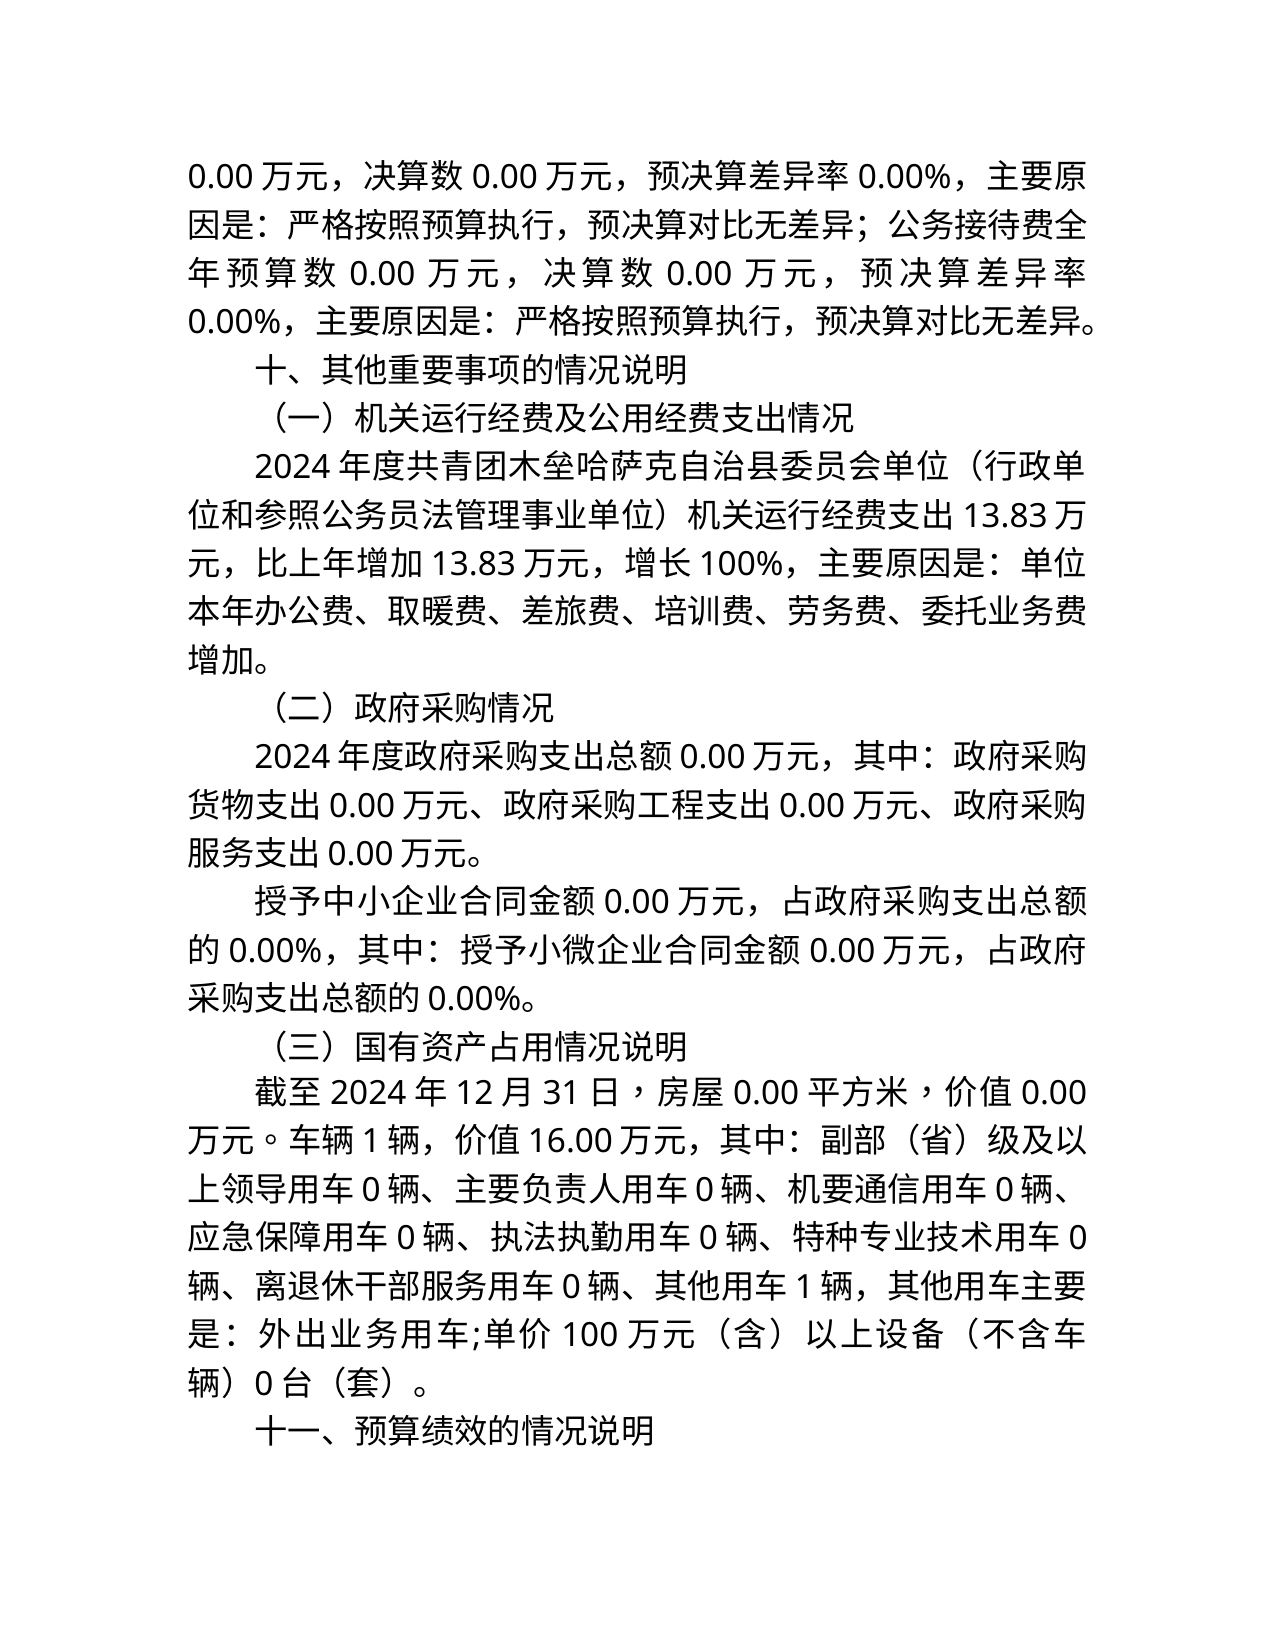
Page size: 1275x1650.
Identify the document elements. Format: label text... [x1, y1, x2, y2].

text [187, 150, 1087, 343]
text 截至2024年12月31日，房屋0.00平方米，价值0.00万元。车辆1辆，价值16.00万元，其中：副部（省）级及以上领导用车0辆、主要负责人用车0辆、机要通信用车0辆、应急保障用车0辆、执法执勤用车0辆、特种专业技术用车0辆、离退休干部服务用车0辆、其他用车1辆，其他用车主要是：外出业务用车;单价100万元（含）以上设备（不含车辆）0台（套）。 [187, 1069, 1087, 1405]
text 2024年度政府采购支出总额0.00万元，其中：政府采购货物支出0.00万元、政府采购工程支出0.00万元、政府采购服务支出0.00万元。 [187, 730, 1087, 875]
text 授予中小企业合同金额0.00万元，占政府采购支出总额的0.00%，其中：授予小微企业合同金额0.00万元，占政府采购支出总额的0.00%。 [187, 875, 1087, 1021]
text （二）政府采购情况 [187, 682, 1087, 730]
text 十、其他重要事项的情况说明 [187, 343, 1087, 392]
text 十一、预算绩效的情况说明 [187, 1405, 1087, 1453]
text （一）机关运行经费及公用经费支出情况 [187, 392, 1087, 440]
text （三）国有资产占用情况说明 [187, 1021, 1087, 1069]
text 2024年度共青团木垒哈萨克自治县委员会单位（行政单位和参照公务员法管理事业单位）机关运行经费支出13.83万元，比上年增加13.83万元，增长100%，主要原因是：单位本年办公费、取暖费、差旅费、培训费、劳务费、委托业务费增加。 [187, 440, 1087, 682]
